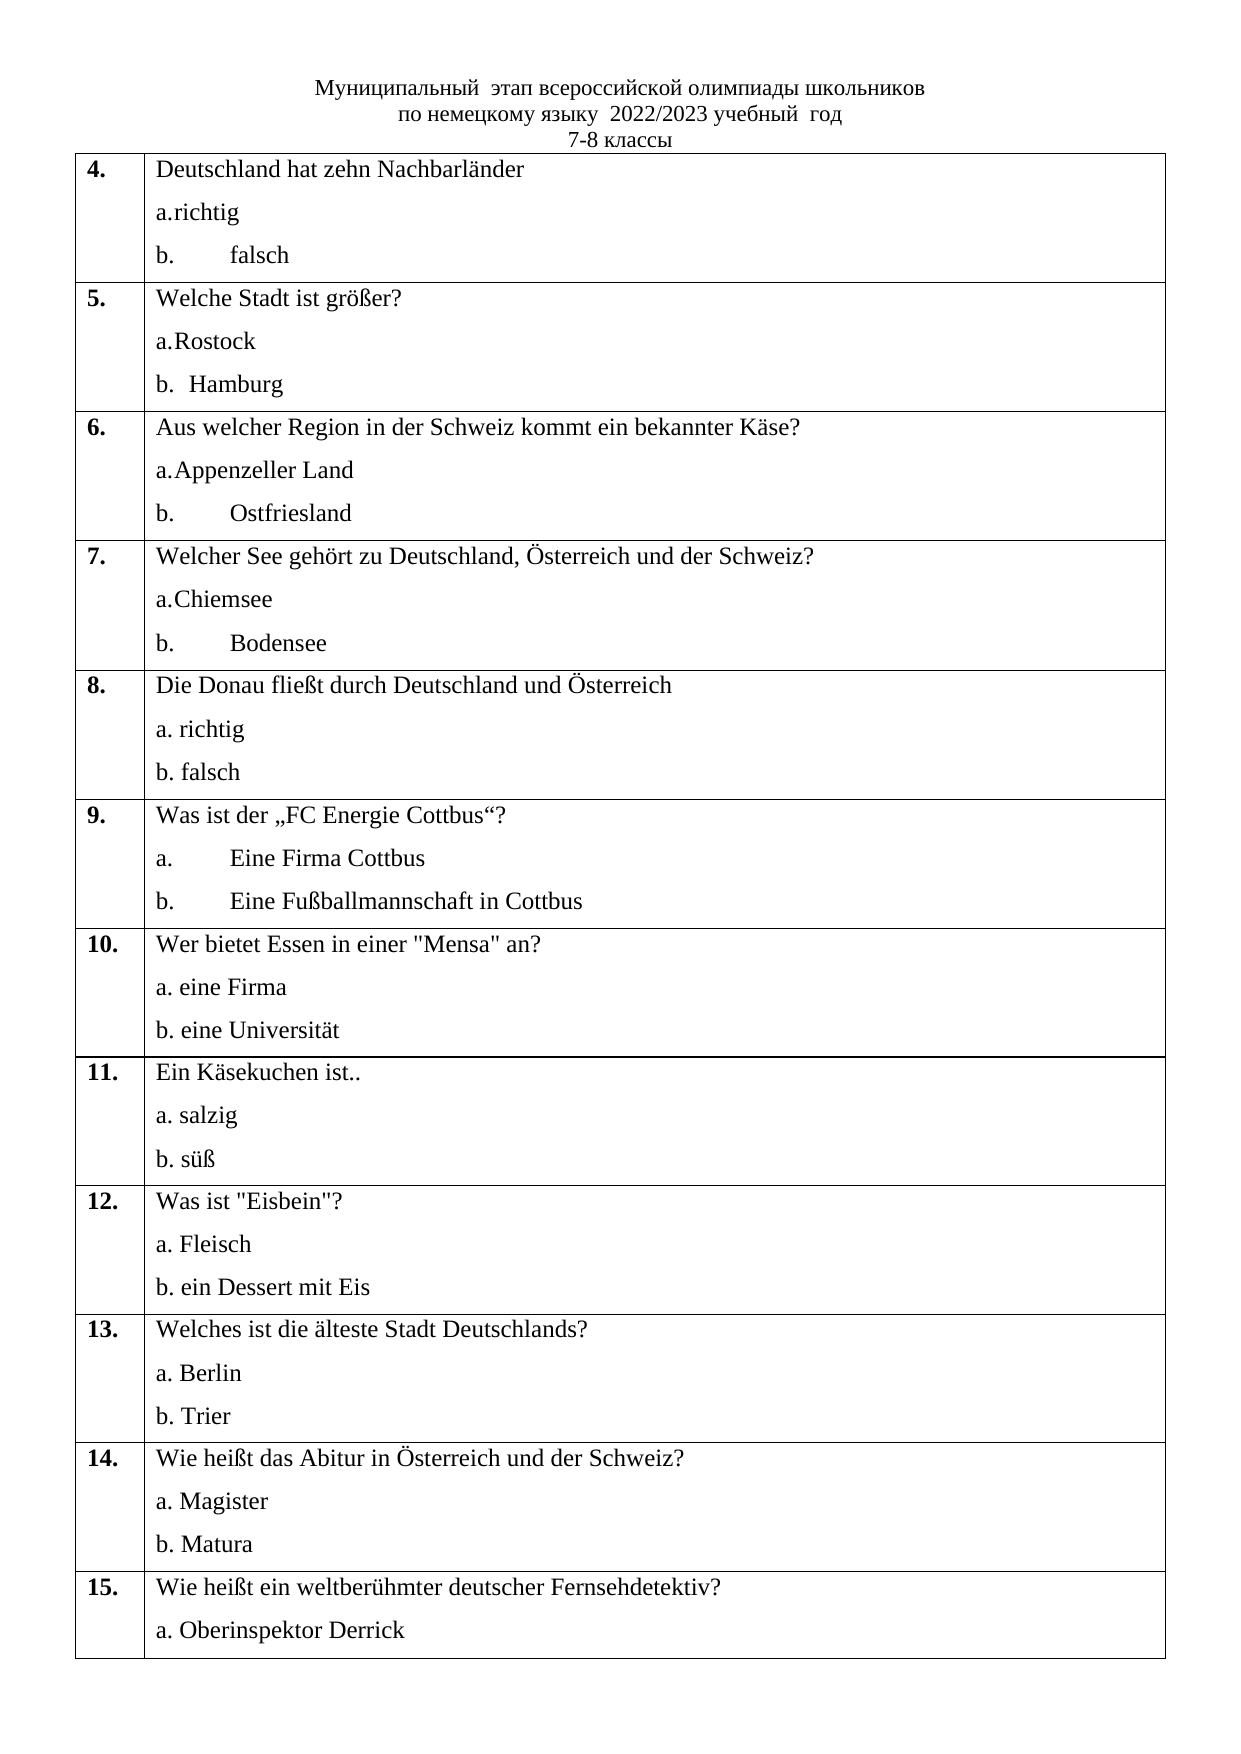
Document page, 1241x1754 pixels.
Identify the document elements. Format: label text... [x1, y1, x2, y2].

table_cell [76, 283, 144, 411]
table_cell Welcher See gehört zu Deutschland, Österreich und der Schweiz? Chiemsee Bodensee [145, 541, 1165, 669]
table_cell [76, 1572, 144, 1658]
table_cell Aus welcher Region in der Schweiz kommt ein bekannter Käse? Appenzeller Land Ostfriesland [145, 412, 1165, 540]
table_cell [76, 154, 144, 282]
table_cell Welche Stadt ist größer? Rostock Hamburg [145, 283, 1165, 411]
table_cell Wie heißt das Abitur in Österreich und der Schweiz? a. Magister b. Matura [145, 1443, 1165, 1571]
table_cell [145, 1572, 1165, 1658]
table_cell Was ist der „FC Energie Cottbus“? Eine Firma Cottbus Eine Fußballmannschaft in Cottbus [145, 800, 1165, 928]
table_cell [76, 412, 144, 540]
table_cell Wer bietet Essen in einer "Mensa" an? a. eine Firma b. eine Universität [145, 929, 1165, 1056]
table_cell Deutschland hat zehn Nachbarländer richtig falsch [145, 154, 1165, 282]
table_cell Ein Käsekuchen ist.. a. salzig b. süß [145, 1058, 1165, 1185]
table_cell [76, 1443, 144, 1571]
table_cell [76, 1315, 144, 1442]
table_cell [76, 541, 144, 669]
table_cell [76, 929, 144, 1056]
table_cell [76, 671, 144, 799]
table_cell Die Donau fließt durch Deutschland und Österreich a. richtig b. falsch [145, 671, 1165, 799]
table_cell [76, 800, 144, 928]
table_cell [76, 1058, 144, 1185]
table_cell Was ist "Eisbein"? a. Fleisch b. ein Dessert mit Eis [145, 1186, 1165, 1313]
table_cell Welches ist die älteste Stadt Deutschlands? a. Berlin b. Trier [145, 1315, 1165, 1442]
table_cell [76, 1186, 144, 1313]
